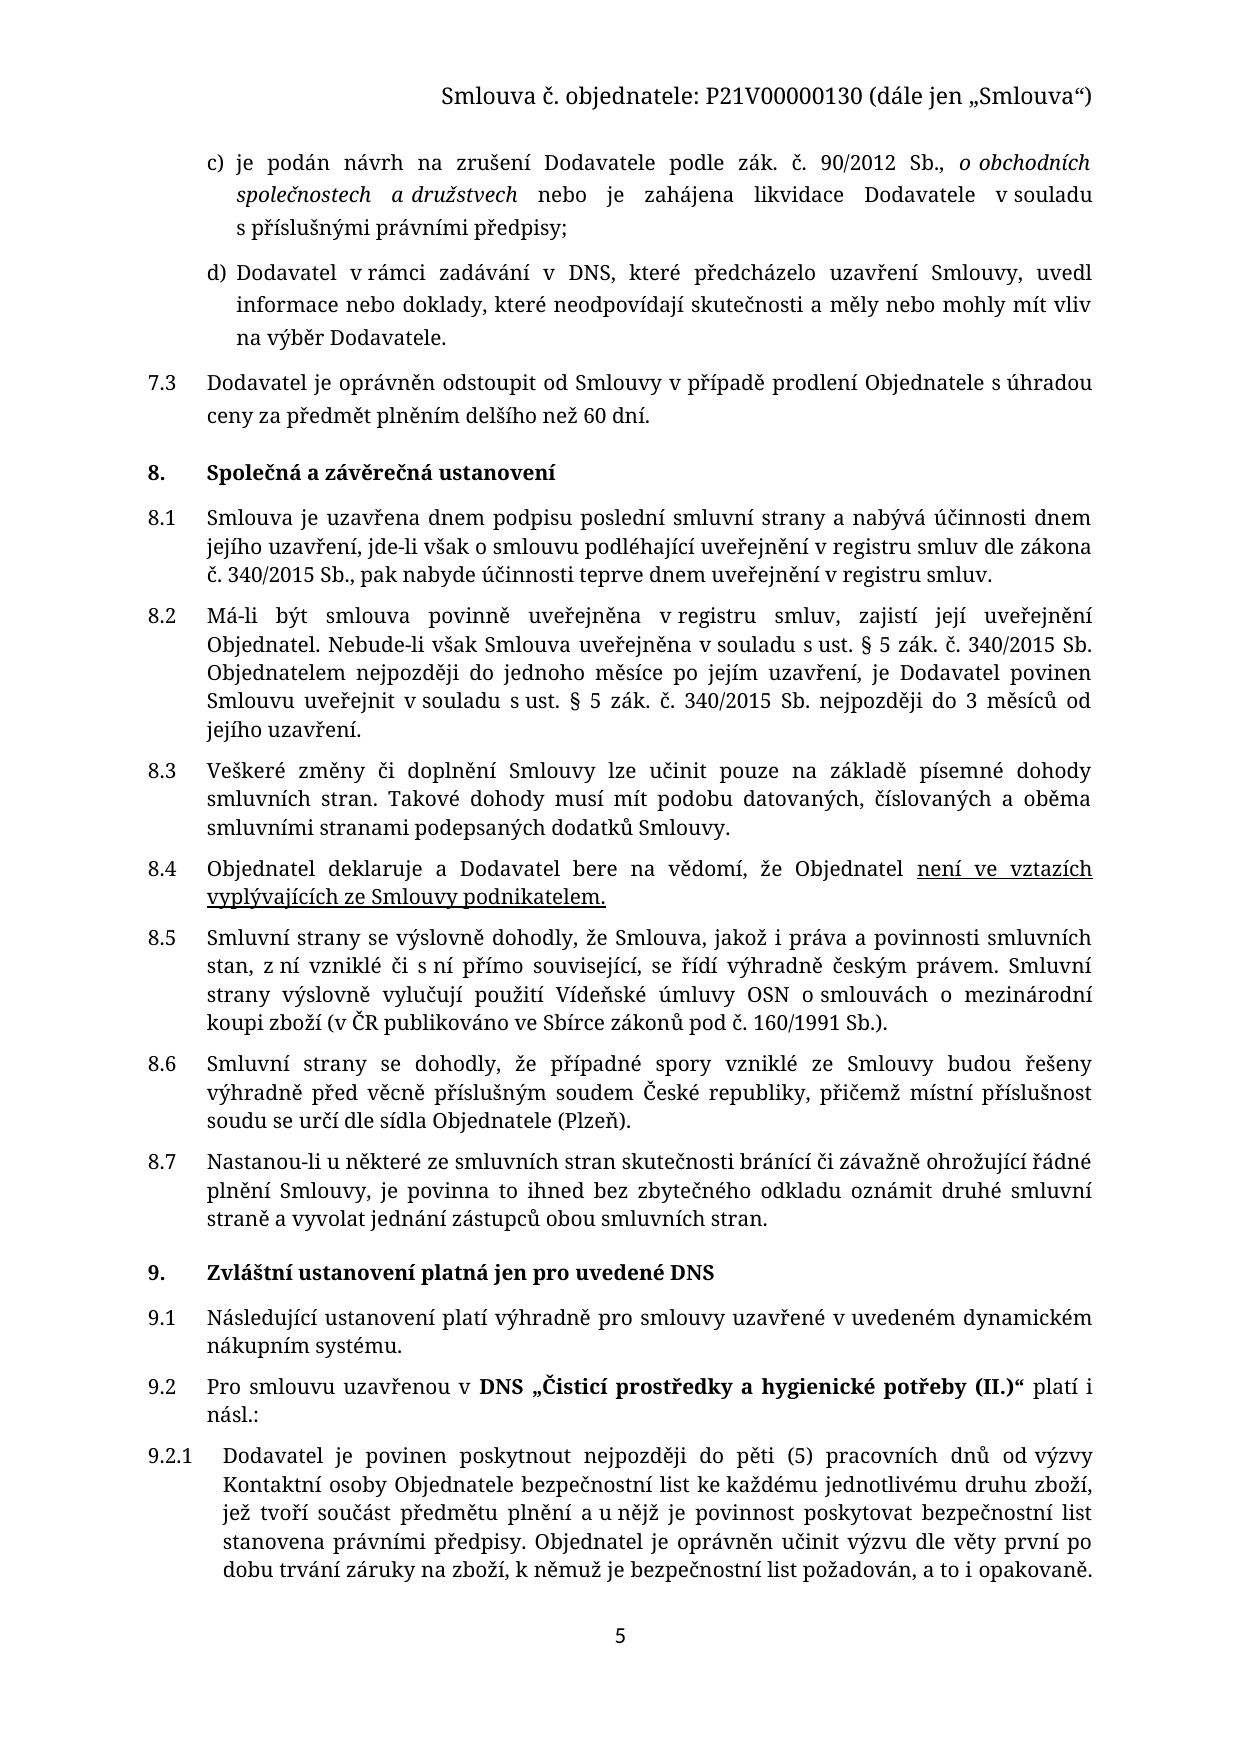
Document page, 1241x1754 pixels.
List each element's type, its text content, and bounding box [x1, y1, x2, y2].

list Dodavatel v rámci zadávání v DNS, které předcházelo uzavření Smlouvy, uvedl informace nebo doklady, které neodpovídají skutečnosti a měly nebo mohly mít vliv na výběr Dodavatele. [207, 258, 1093, 352]
list Pro smlouvu uzavřenou v DNS „Čisticí prostředky a hygienické potřeby (II.)“ platí i násl.: [148, 1372, 1093, 1429]
list Smluvní strany se výslovně dohodly, že Smlouva, jakož i práva a povinnosti smluvních stan, z ní vzniklé či s ní přímo související, se řídí výhradně českým právem. Smluvní strany výslovně vylučují použití Vídeňské úmluvy OSN o smlouvách o mezinárodní koupi zboží (v ČR publikováno ve Sbírce zákonů pod č. 160/1991 Sb.). [148, 923, 1093, 1037]
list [148, 1441, 1093, 1584]
list Smluvní strany se dohodly, že případné spory vzniklé ze Smlouvy budou řešeny výhradně před věcně příslušným soudem České republiky, přičemž místní příslušnost soudu se určí dle sídla Objednatele (Plzeň). [148, 1049, 1093, 1135]
list Smlouva je uzavřena dnem podpisu poslední smluvní strany a nabývá účinnosti dnem jejího uzavření, jde-li však o smlouvu podléhající uveřejnění v registru smluv dle zákona č. 340/2015 Sb., pak nabyde účinnosti teprve dnem uveřejnění v registru smluv. [148, 503, 1093, 589]
list je podán návrh na zrušení Dodavatele podle zák. č. 90/2012 Sb., o obchodních společnostech a družstvech nebo je zahájena likvidace Dodavatele v souladu s příslušnými právními předpisy; [207, 148, 1093, 241]
list Dodavatel je oprávněn odstoupit od Smlouvy v případě prodlení Objednatele s úhradou ceny za předmět plněním delšího než 60 dní. [148, 368, 1093, 429]
list Nastanou-li u některé ze smluvních stran skutečnosti bránící či závažně ohrožující řádné plnění Smlouvy, je povinna to ihned bez zbytečného odkladu oznámit druhé smluvní straně a vyvolat jednání zástupců obou smluvních stran. [148, 1147, 1093, 1233]
list Veškeré změny či doplnění Smlouvy lze učinit pouze na základě písemné dohody smluvních stran. Takové dohody musí mít podobu datovaných, číslovaných a oběma smluvními stranami podepsaných dodatků Smlouvy. [148, 756, 1093, 841]
list Zvláštní ustanovení platná jen pro uvedené DNS [148, 1258, 1093, 1286]
list Objednatel deklaruje a Dodavatel bere na vědomí, že Objednatel není ve vztazích vyplývajících ze Smlouvy podnikatelem. [148, 854, 1093, 911]
list Má-li být smlouva povinně uveřejněna v registru smluv, zajistí její uveřejnění Objednatel. Nebude-li však Smlouva uveřejněna v souladu s ust. § 5 zák. č. 340/2015 Sb. Objednatelem nejpozději do jednoho měsíce po jejím uzavření, je Dodavatel povinen Smlouvu uveřejnit v souladu s ust. § 5 zák. č. 340/2015 Sb. nejpozději do 3 měsíců od jejího uzavření. [148, 601, 1093, 743]
list Následující ustanovení platí výhradně pro smlouvy uzavřené v uvedeném dynamickém nákupním systému. [148, 1303, 1093, 1359]
list Společná a závěrečná ustanovení [148, 458, 1093, 487]
